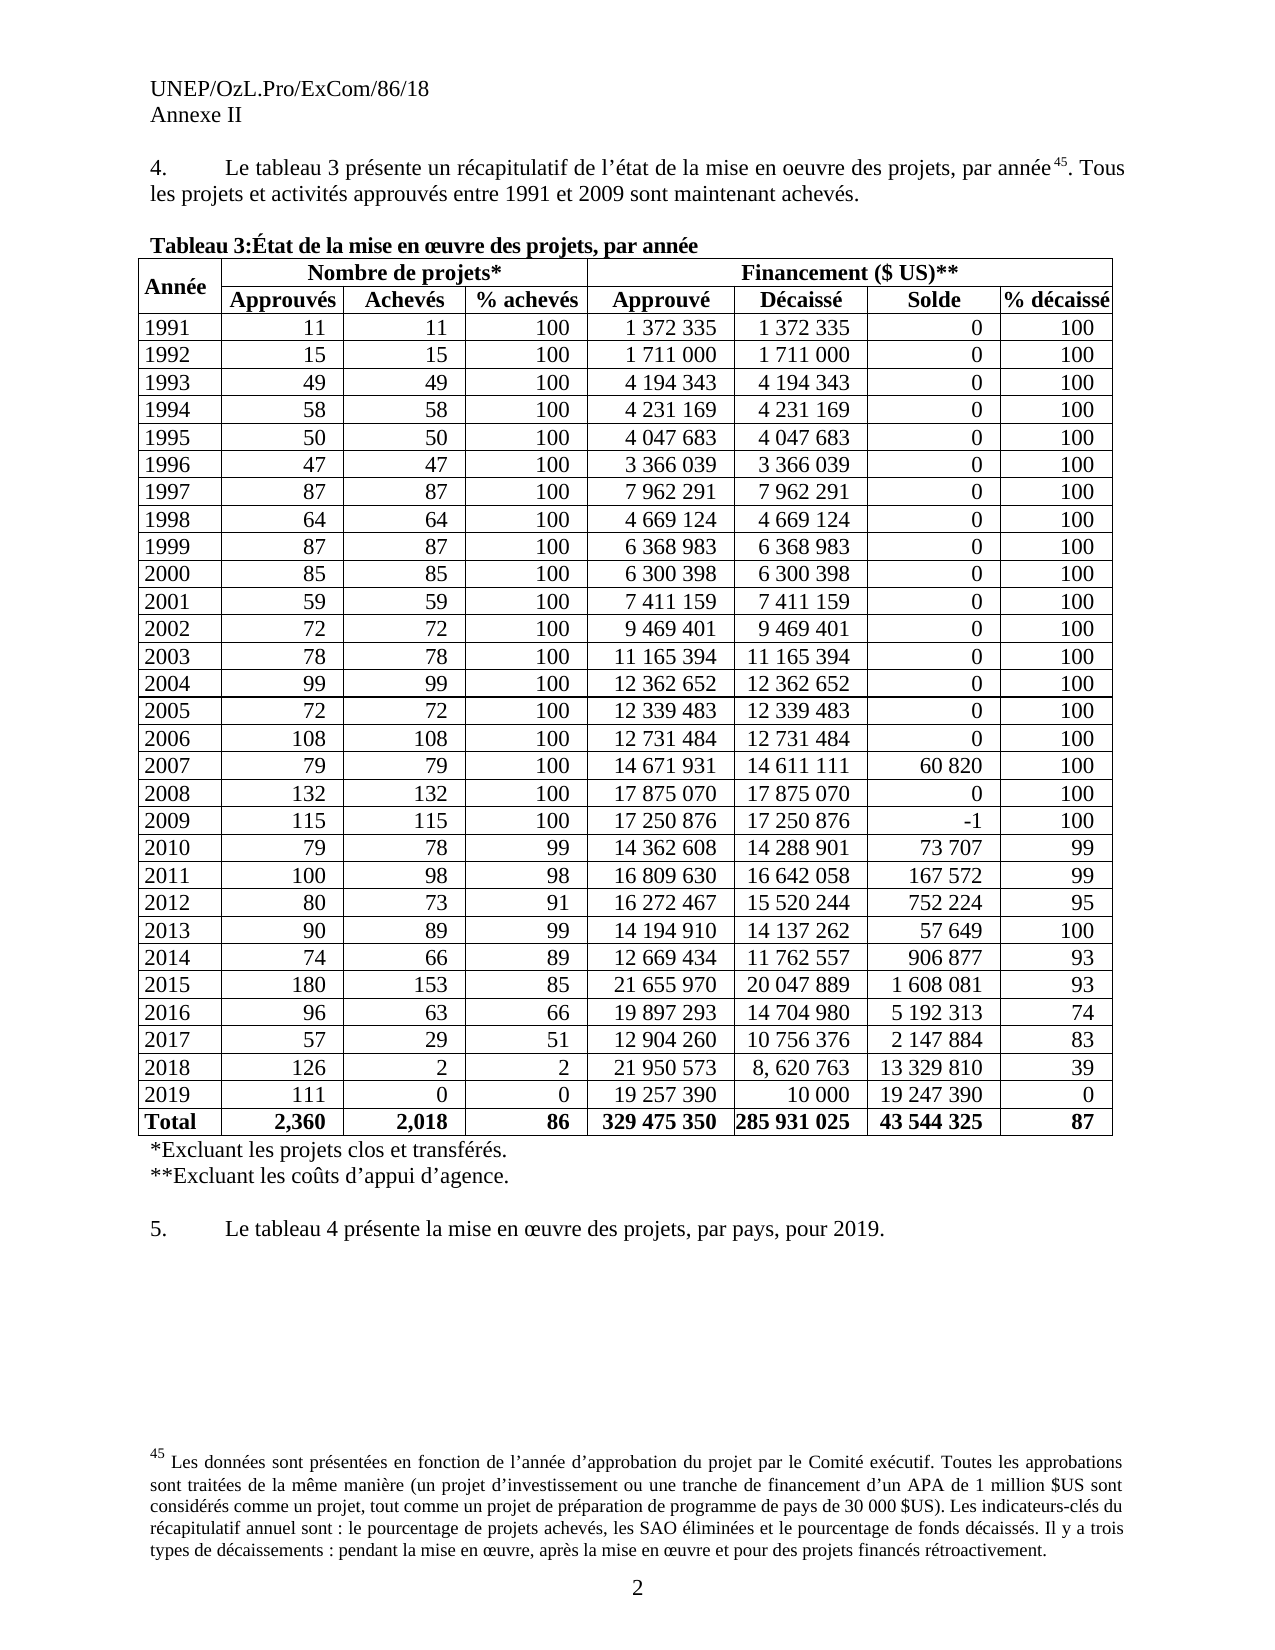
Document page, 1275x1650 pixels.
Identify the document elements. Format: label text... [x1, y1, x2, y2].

table_cell % achevés [466, 287, 587, 313]
table_cell 4 194 343 [735, 369, 867, 395]
table_cell 906 877 [868, 944, 1000, 970]
table_cell 0 [466, 1081, 587, 1107]
table_cell 2006 [139, 725, 221, 751]
list Le tableau 3 présente un récapitulatif de l’état de la mise en oeuvre des projets, par année. Tous les projets et activités approuvés entre 1991 et 2009 sont maintenant achevés. [150, 154, 1125, 207]
table_cell 1993 [139, 369, 221, 395]
table_cell 99 [222, 670, 343, 696]
table_cell 74 [1001, 999, 1112, 1025]
table_cell 100 [1001, 314, 1112, 340]
table_cell 100 [1001, 369, 1112, 395]
table_cell 10 000 [735, 1081, 867, 1107]
table_cell 72 [344, 615, 465, 642]
table_cell 66 [344, 944, 465, 970]
table_cell 15 520 244 [735, 889, 867, 916]
table_cell 126 [222, 1054, 343, 1080]
table_cell 86 [466, 1109, 587, 1135]
table_cell 12 669 434 [588, 944, 734, 970]
table_cell 78 [344, 643, 465, 669]
table_cell 1998 [139, 506, 221, 532]
table_cell 329 475 350 [588, 1109, 734, 1135]
table_cell 0 [344, 1081, 465, 1107]
table_cell 0 [868, 643, 1000, 669]
table_cell 2008 [139, 780, 221, 806]
table_cell 4 047 683 [588, 424, 734, 450]
table_cell 20 047 889 [735, 971, 867, 998]
table_cell 12 731 484 [735, 725, 867, 751]
table_cell 14 362 608 [588, 835, 734, 861]
table_cell 100 [1001, 533, 1112, 559]
table_cell Total [139, 1109, 221, 1135]
table_cell 89 [466, 944, 587, 970]
table_cell 85 [466, 971, 587, 998]
table_cell 89 [344, 917, 465, 943]
table_cell 0 [868, 341, 1000, 368]
table_cell 7 411 159 [588, 588, 734, 614]
table_header Financement ($ US)** [588, 259, 1112, 286]
table_cell 4 231 169 [588, 396, 734, 422]
table_cell 73 [344, 889, 465, 916]
table_cell 21 655 970 [588, 971, 734, 998]
table_cell 2 147 884 [868, 1026, 1000, 1053]
table_cell 72 [222, 698, 343, 724]
table_cell 60 820 [868, 752, 1000, 779]
table_cell 79 [222, 835, 343, 861]
table_cell 8, 620 763 [735, 1054, 867, 1080]
table_cell Solde [868, 287, 1000, 313]
table_header Nombre de projets* [222, 259, 587, 286]
table_cell 2019 [139, 1081, 221, 1107]
table_cell 43 544 325 [868, 1109, 1000, 1135]
table_cell 2015 [139, 971, 221, 998]
table_cell 100 [1001, 807, 1112, 833]
table_cell 285 931 025 [735, 1109, 867, 1135]
table_cell 1995 [139, 424, 221, 450]
table_cell 2010 [139, 835, 221, 861]
table_cell 0 [868, 588, 1000, 614]
table_cell 108 [222, 725, 343, 751]
table_cell 100 [466, 780, 587, 806]
table_cell 99 [344, 670, 465, 696]
table_cell 180 [222, 971, 343, 998]
table_cell 4 669 124 [588, 506, 734, 532]
table_cell 1991 [139, 314, 221, 340]
text **Excluant les coûts d’appui d’agence. [150, 1162, 1125, 1188]
table_cell 1999 [139, 533, 221, 559]
table_cell 64 [222, 506, 343, 532]
table_cell 2004 [139, 670, 221, 696]
table_cell 78 [222, 643, 343, 669]
table_cell 100 [1001, 670, 1112, 696]
table_cell Approuvé [588, 287, 734, 313]
table_cell 132 [222, 780, 343, 806]
table_cell 100 [466, 670, 587, 696]
table_cell 100 [466, 424, 587, 450]
table_cell 4 047 683 [735, 424, 867, 450]
table_cell 100 [466, 533, 587, 559]
table_cell 2011 [139, 862, 221, 888]
table_cell 4 231 169 [735, 396, 867, 422]
table_cell 100 [466, 588, 587, 614]
table_cell 11 165 394 [735, 643, 867, 669]
table_cell 100 [1001, 341, 1112, 368]
table_cell 2016 [139, 999, 221, 1025]
table_cell 14 671 931 [588, 752, 734, 779]
table_cell 15 [222, 341, 343, 368]
table_cell 90 [222, 917, 343, 943]
table_cell 87 [344, 533, 465, 559]
table_cell 153 [344, 971, 465, 998]
table_cell 17 875 070 [588, 780, 734, 806]
table_cell 29 [344, 1026, 465, 1053]
table_cell 115 [344, 807, 465, 833]
table_cell 2000 [139, 561, 221, 587]
table_cell 3 366 039 [735, 451, 867, 477]
table_cell 100 [1001, 451, 1112, 477]
table_cell 85 [222, 561, 343, 587]
table_cell 49 [344, 369, 465, 395]
table_cell 58 [222, 396, 343, 422]
table_cell 0 [868, 369, 1000, 395]
table_cell 1996 [139, 451, 221, 477]
table_cell 0 [868, 396, 1000, 422]
table_cell 100 [466, 725, 587, 751]
table_cell 2,018 [344, 1109, 465, 1135]
table_cell 100 [1001, 396, 1112, 422]
table_cell 100 [1001, 752, 1112, 779]
table_cell Achevés [344, 287, 465, 313]
table_cell 167 572 [868, 862, 1000, 888]
table_cell 4 669 124 [735, 506, 867, 532]
table_cell 1997 [139, 478, 221, 505]
table_cell 100 [1001, 725, 1112, 751]
table_cell 99 [466, 835, 587, 861]
table_cell 79 [344, 752, 465, 779]
table_cell 72 [344, 698, 465, 724]
table_cell 115 [222, 807, 343, 833]
text Tableau 3:État de la mise en œuvre des projets, par année [150, 232, 1125, 258]
table_cell 1 608 081 [868, 971, 1000, 998]
table_cell 100 [1001, 917, 1112, 943]
table_cell 17 250 876 [735, 807, 867, 833]
table_cell 752 224 [868, 889, 1000, 916]
table_cell 64 [344, 506, 465, 532]
table_cell 12 339 483 [735, 698, 867, 724]
table_cell 0 [1001, 1081, 1112, 1107]
table_cell 100 [466, 314, 587, 340]
table_cell 47 [344, 451, 465, 477]
table_cell 100 [1001, 424, 1112, 450]
table_cell 12 362 652 [588, 670, 734, 696]
table_cell 0 [868, 725, 1000, 751]
table_cell 0 [868, 451, 1000, 477]
table_cell 100 [1001, 615, 1112, 642]
table_cell 2014 [139, 944, 221, 970]
table_cell 100 [466, 478, 587, 505]
table_cell Approuvés [222, 287, 343, 313]
table_cell 66 [466, 999, 587, 1025]
table_cell 100 [466, 643, 587, 669]
table_cell 100 [1001, 780, 1112, 806]
table_cell 87 [1001, 1109, 1112, 1135]
table_cell 2002 [139, 615, 221, 642]
table_cell 6 368 983 [588, 533, 734, 559]
table_cell 2009 [139, 807, 221, 833]
table_cell 7 411 159 [735, 588, 867, 614]
table_cell 0 [868, 698, 1000, 724]
table_cell 16 809 630 [588, 862, 734, 888]
table_cell 0 [868, 424, 1000, 450]
table_cell 100 [466, 561, 587, 587]
table_cell 17 875 070 [735, 780, 867, 806]
table_cell 0 [868, 780, 1000, 806]
table_cell 93 [1001, 944, 1112, 970]
table_cell 0 [868, 615, 1000, 642]
table_cell 5 192 313 [868, 999, 1000, 1025]
table_cell 7 962 291 [588, 478, 734, 505]
table_cell 2001 [139, 588, 221, 614]
table_cell 93 [1001, 971, 1112, 998]
table_cell 9 469 401 [588, 615, 734, 642]
table_cell 63 [344, 999, 465, 1025]
table_cell 11 165 394 [588, 643, 734, 669]
table_cell 100 [466, 807, 587, 833]
table_cell 17 250 876 [588, 807, 734, 833]
table_cell 2018 [139, 1054, 221, 1080]
table_cell 99 [466, 917, 587, 943]
table_cell 10 756 376 [735, 1026, 867, 1053]
table_cell 6 300 398 [588, 561, 734, 587]
table_cell 12 904 260 [588, 1026, 734, 1053]
table_cell 59 [344, 588, 465, 614]
table_cell 100 [466, 752, 587, 779]
table_cell 100 [466, 396, 587, 422]
table_cell 11 [222, 314, 343, 340]
table_cell 99 [1001, 835, 1112, 861]
table_cell 96 [222, 999, 343, 1025]
table_cell 87 [344, 478, 465, 505]
table_cell 87 [222, 533, 343, 559]
table_cell 1994 [139, 396, 221, 422]
table_cell 0 [868, 506, 1000, 532]
table_cell 1 711 000 [588, 341, 734, 368]
table_cell 2 [466, 1054, 587, 1080]
table_cell 100 [466, 369, 587, 395]
table_cell 2,360 [222, 1109, 343, 1135]
table_cell 14 611 111 [735, 752, 867, 779]
table_cell 100 [1001, 643, 1112, 669]
table_cell 83 [1001, 1026, 1112, 1053]
table_cell 2017 [139, 1026, 221, 1053]
table_cell 85 [344, 561, 465, 587]
table_cell 3 366 039 [588, 451, 734, 477]
table_cell 100 [466, 341, 587, 368]
table_cell 98 [466, 862, 587, 888]
table_cell 100 [466, 506, 587, 532]
table_cell 59 [222, 588, 343, 614]
table_cell 100 [1001, 698, 1112, 724]
table_cell 100 [1001, 588, 1112, 614]
table_cell 4 194 343 [588, 369, 734, 395]
table_cell -1 [868, 807, 1000, 833]
table_cell 80 [222, 889, 343, 916]
list Le tableau 4 présente la mise en œuvre des projets, par pays, pour 2019. [150, 1215, 1125, 1241]
table_cell 100 [1001, 478, 1112, 505]
table_cell 100 [1001, 561, 1112, 587]
table_cell 0 [868, 670, 1000, 696]
table_cell 0 [868, 314, 1000, 340]
table_cell 14 288 901 [735, 835, 867, 861]
table_cell 11 [344, 314, 465, 340]
table_cell 79 [222, 752, 343, 779]
table_cell 2007 [139, 752, 221, 779]
table_cell 111 [222, 1081, 343, 1107]
table_cell 50 [344, 424, 465, 450]
table_cell 2003 [139, 643, 221, 669]
table_cell 108 [344, 725, 465, 751]
table_cell 57 649 [868, 917, 1000, 943]
table_cell 9 469 401 [735, 615, 867, 642]
text *Excluant les projets clos et transférés. [150, 1136, 1125, 1162]
table_cell 2 [344, 1054, 465, 1080]
table_cell 91 [466, 889, 587, 916]
table_cell 21 950 573 [588, 1054, 734, 1080]
table_cell 50 [222, 424, 343, 450]
table_cell 15 [344, 341, 465, 368]
table_cell 2012 [139, 889, 221, 916]
table_cell 2013 [139, 917, 221, 943]
table_cell 98 [344, 862, 465, 888]
table_cell 100 [1001, 506, 1112, 532]
table_cell 14 704 980 [735, 999, 867, 1025]
table_cell 1 372 335 [588, 314, 734, 340]
table_header Année [139, 259, 221, 313]
table_cell Décaissé [735, 287, 867, 313]
table_cell 132 [344, 780, 465, 806]
table_cell 72 [222, 615, 343, 642]
table_cell 19 897 293 [588, 999, 734, 1025]
table_cell 12 362 652 [735, 670, 867, 696]
table_cell 100 [222, 862, 343, 888]
table_cell 0 [868, 561, 1000, 587]
table_cell 13 329 810 [868, 1054, 1000, 1080]
table_cell 1992 [139, 341, 221, 368]
table_cell 99 [1001, 862, 1112, 888]
table_cell 39 [1001, 1054, 1112, 1080]
table_cell 19 247 390 [868, 1081, 1000, 1107]
table_cell 1 711 000 [735, 341, 867, 368]
table_cell 100 [466, 698, 587, 724]
table_cell 2005 [139, 698, 221, 724]
table_cell 100 [466, 615, 587, 642]
table_cell 16 642 058 [735, 862, 867, 888]
table_cell 12 731 484 [588, 725, 734, 751]
table_cell 14 194 910 [588, 917, 734, 943]
table_cell 19 257 390 [588, 1081, 734, 1107]
table_cell 6 368 983 [735, 533, 867, 559]
table_cell 11 762 557 [735, 944, 867, 970]
table_cell 16 272 467 [588, 889, 734, 916]
table_cell 47 [222, 451, 343, 477]
table_cell 0 [868, 478, 1000, 505]
table_cell 1 372 335 [735, 314, 867, 340]
table_cell 12 339 483 [588, 698, 734, 724]
table_cell 58 [344, 396, 465, 422]
table_cell 6 300 398 [735, 561, 867, 587]
table_cell 14 137 262 [735, 917, 867, 943]
table_cell 74 [222, 944, 343, 970]
table_cell % décaissé [1001, 287, 1112, 313]
table_cell 51 [466, 1026, 587, 1053]
table_cell 7 962 291 [735, 478, 867, 505]
table_cell 100 [466, 451, 587, 477]
table_cell 95 [1001, 889, 1112, 916]
table_cell 0 [868, 533, 1000, 559]
table_cell 87 [222, 478, 343, 505]
table_cell 73 707 [868, 835, 1000, 861]
table_cell 49 [222, 369, 343, 395]
table_cell 57 [222, 1026, 343, 1053]
table_cell 78 [344, 835, 465, 861]
